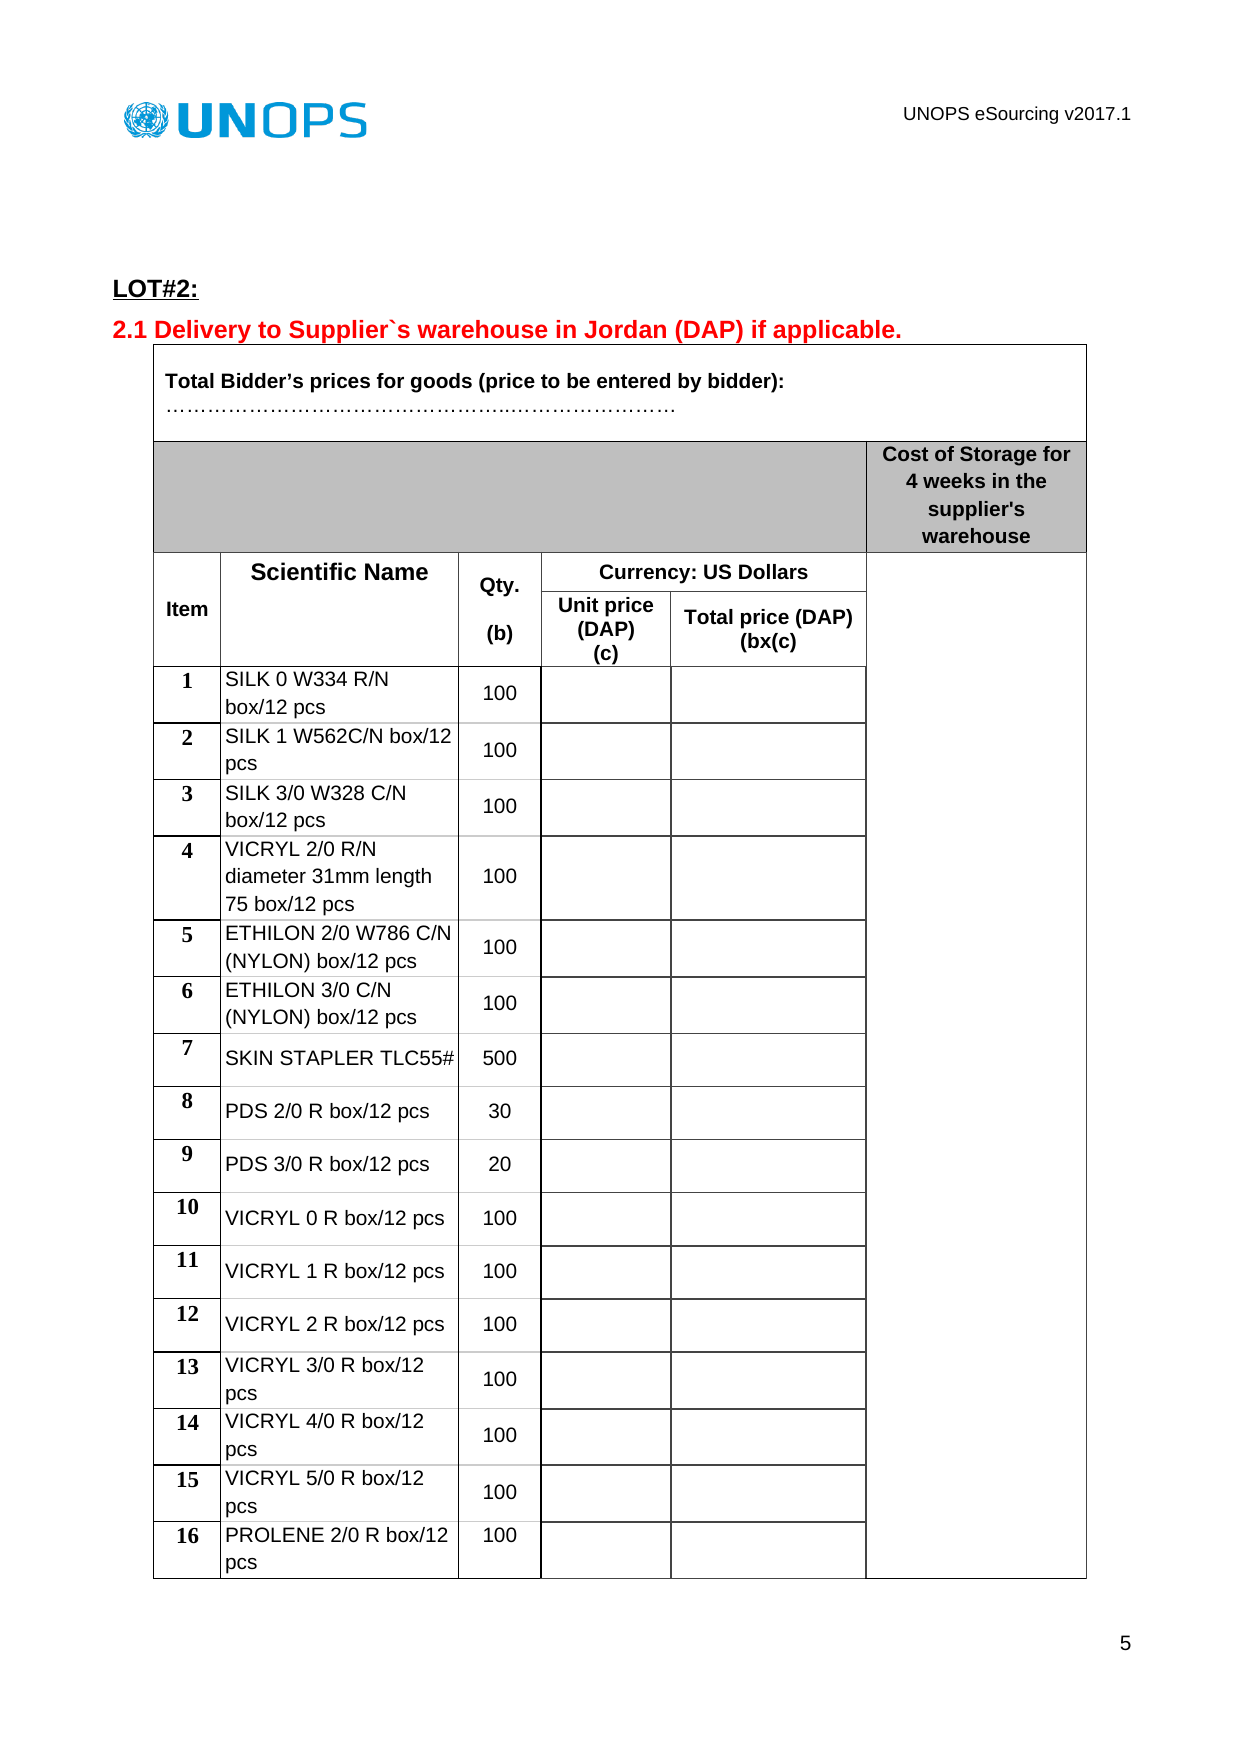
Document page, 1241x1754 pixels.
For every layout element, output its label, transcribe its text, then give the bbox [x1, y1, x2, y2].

table_cell 6 [154, 977, 220, 1032]
table_cell [542, 1523, 670, 1577]
table_cell [542, 1247, 670, 1298]
table_cell 100 [459, 837, 540, 919]
table_cell [672, 724, 865, 779]
table_cell [672, 978, 865, 1032]
table_cell 100 [459, 977, 540, 1032]
table_cell 100 [459, 1409, 540, 1464]
table_cell 100 [459, 667, 540, 722]
table_cell [542, 667, 670, 722]
table_cell 20 [459, 1140, 540, 1192]
table_cell [672, 1087, 865, 1139]
table_cell VICRYL 2 R box/12 pcs [221, 1299, 458, 1351]
table_cell 100 [459, 1246, 540, 1298]
table_cell 100 [459, 1466, 540, 1521]
table_cell 100 [459, 1299, 540, 1351]
table_cell 11 [154, 1246, 220, 1298]
table_cell VICRYL 2/0 R/N diameter 31mm length 75 box/12 pcs [221, 837, 458, 919]
table_cell 16 [154, 1522, 220, 1577]
table_cell Scientific Name [221, 553, 458, 666]
table_cell 8 [154, 1087, 220, 1139]
table_cell [672, 921, 865, 976]
table_cell 100 [459, 921, 540, 976]
table_cell [542, 1353, 670, 1408]
text LOT#2: [112, 274, 1128, 302]
table_cell PDS 3/0 R box/12 pcs [221, 1140, 458, 1192]
table_cell PROLENE 2/0 R box/12 pcs [221, 1522, 458, 1577]
picture [229, 118, 242, 138]
table_cell 30 [459, 1087, 540, 1139]
table_cell 15 [154, 1466, 220, 1521]
picture [288, 102, 360, 138]
picture [124, 102, 145, 122]
table_cell 7 [154, 1034, 220, 1086]
picture [148, 102, 271, 138]
table_cell 9 [154, 1140, 220, 1192]
table_cell Unit price (DAP) (c) [542, 592, 670, 666]
table_cell VICRYL 5/0 R box/12 pcs [221, 1466, 458, 1521]
table_cell [542, 1034, 670, 1086]
table_cell [542, 1410, 670, 1464]
table_cell [867, 553, 1086, 1577]
table_cell Currency: US Dollars [542, 553, 866, 591]
table_cell 14 [154, 1409, 220, 1464]
table_cell [672, 1466, 865, 1521]
table_cell 100 [459, 1353, 540, 1408]
table_cell [672, 1247, 865, 1298]
table_cell 100 [459, 780, 540, 835]
table_cell SILK 0 W334 R/N box/12 pcs [221, 667, 458, 722]
table_cell Item [154, 553, 220, 666]
table_header Total Bidder’s prices for goods (price to be entered by bidder):…………………………………………..…………………… [154, 345, 1086, 441]
table_cell [154, 442, 866, 552]
table_cell [672, 1300, 865, 1351]
table_cell [672, 837, 865, 919]
table_cell SKIN STAPLER TLC55# [221, 1034, 458, 1086]
table_cell SILK 3/0 W328 C/N box/12 pcs [221, 780, 458, 835]
table_cell 3 [154, 780, 220, 835]
table_cell 2 [154, 724, 220, 779]
picture [153, 112, 163, 128]
table_cell SILK 1 W562C/N box/12 pcs [221, 724, 458, 779]
table_cell [672, 667, 865, 722]
table_cell [672, 780, 865, 835]
picture [270, 107, 289, 134]
picture [346, 102, 367, 121]
table_cell ETHILON 3/0 C/N (NYLON) box/12 pcs [221, 977, 458, 1032]
table_cell [542, 1140, 670, 1192]
table_cell 5 [154, 921, 220, 976]
table_cell ETHILON 2/0 W786 C/N (NYLON) box/12 pcs [221, 921, 458, 976]
picture [124, 125, 133, 138]
table_cell [672, 1193, 865, 1245]
table_cell VICRYL 0 R box/12 pcs [221, 1193, 458, 1245]
table_cell 500 [459, 1034, 540, 1086]
table_cell [672, 1353, 865, 1408]
table_cell 12 [154, 1299, 220, 1351]
table_cell [672, 1410, 865, 1464]
table_cell 100 [459, 1522, 540, 1577]
table_cell 4 [154, 837, 220, 919]
table_cell [542, 921, 670, 976]
table_cell Total price (DAP) (bx(c) [671, 592, 866, 666]
table_cell [542, 1193, 670, 1245]
table_cell [542, 1087, 670, 1139]
picture [139, 124, 145, 135]
table_cell [672, 1034, 865, 1086]
table_cell VICRYL 1 R box/12 pcs [221, 1246, 458, 1298]
table_cell [542, 978, 670, 1032]
table_cell 10 [154, 1193, 220, 1245]
table_cell 1 [154, 667, 220, 722]
text 2.1 Delivery to Supplier`s warehouse in Jordan (DAP) if applicable. [112, 315, 1128, 344]
table_cell VICRYL 4/0 R box/12 pcs [221, 1409, 458, 1464]
picture [310, 108, 327, 121]
table_cell 100 [459, 1193, 540, 1245]
table_cell [542, 1466, 670, 1521]
table_cell [542, 724, 670, 779]
table_cell PDS 2/0 R box/12 pcs [221, 1087, 458, 1139]
table_cell [672, 1523, 865, 1577]
table_cell [542, 1300, 670, 1351]
table_cell [672, 1140, 865, 1192]
table_cell [542, 837, 670, 919]
table_cell VICRYL 3/0 R box/12 pcs [221, 1353, 458, 1408]
table_cell 100 [459, 724, 540, 779]
table_cell Cost of Storage for 4 weeks in the supplier's warehouse [867, 442, 1086, 552]
table_cell 13 [154, 1353, 220, 1408]
table_cell Qty. (b) [459, 553, 541, 666]
table_cell [542, 780, 670, 835]
